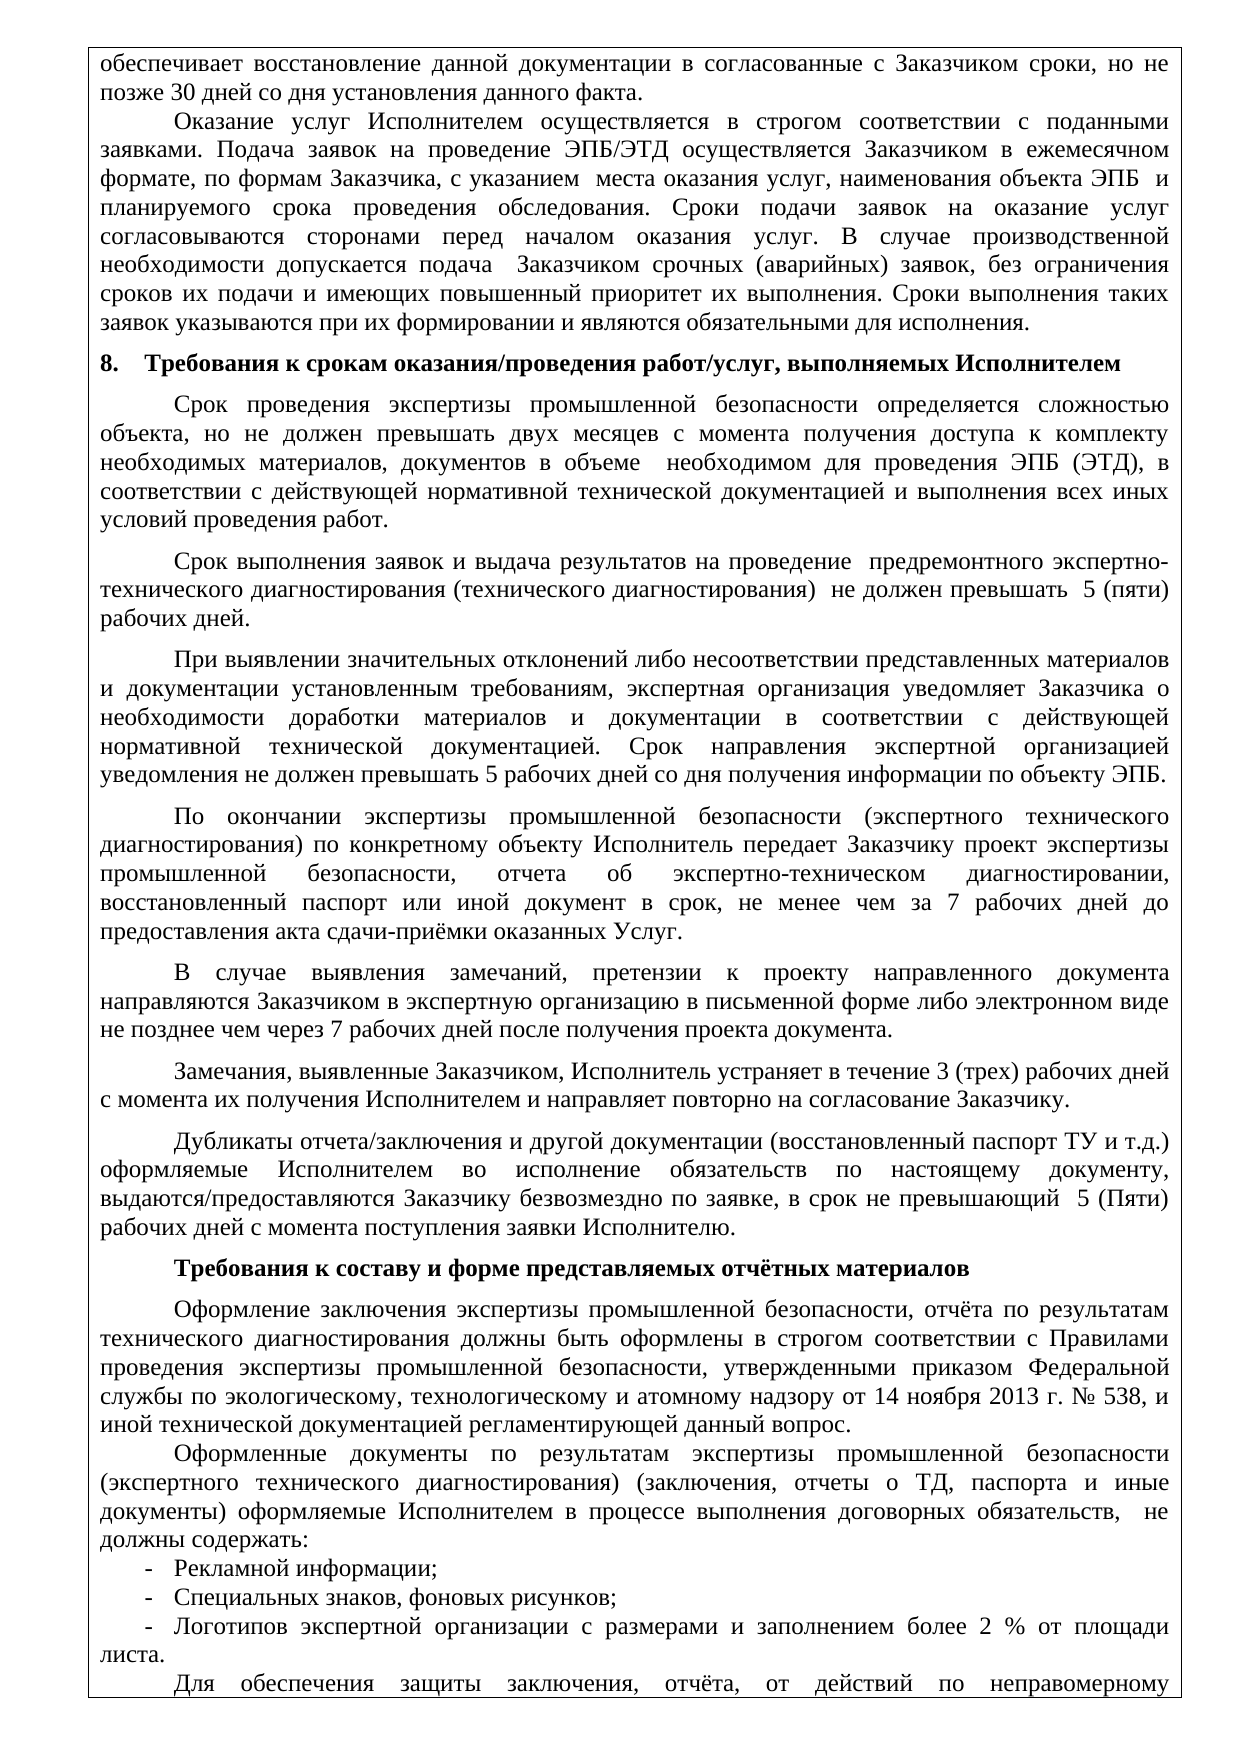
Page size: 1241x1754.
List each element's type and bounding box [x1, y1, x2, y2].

table_header [89, 48, 1181, 1697]
